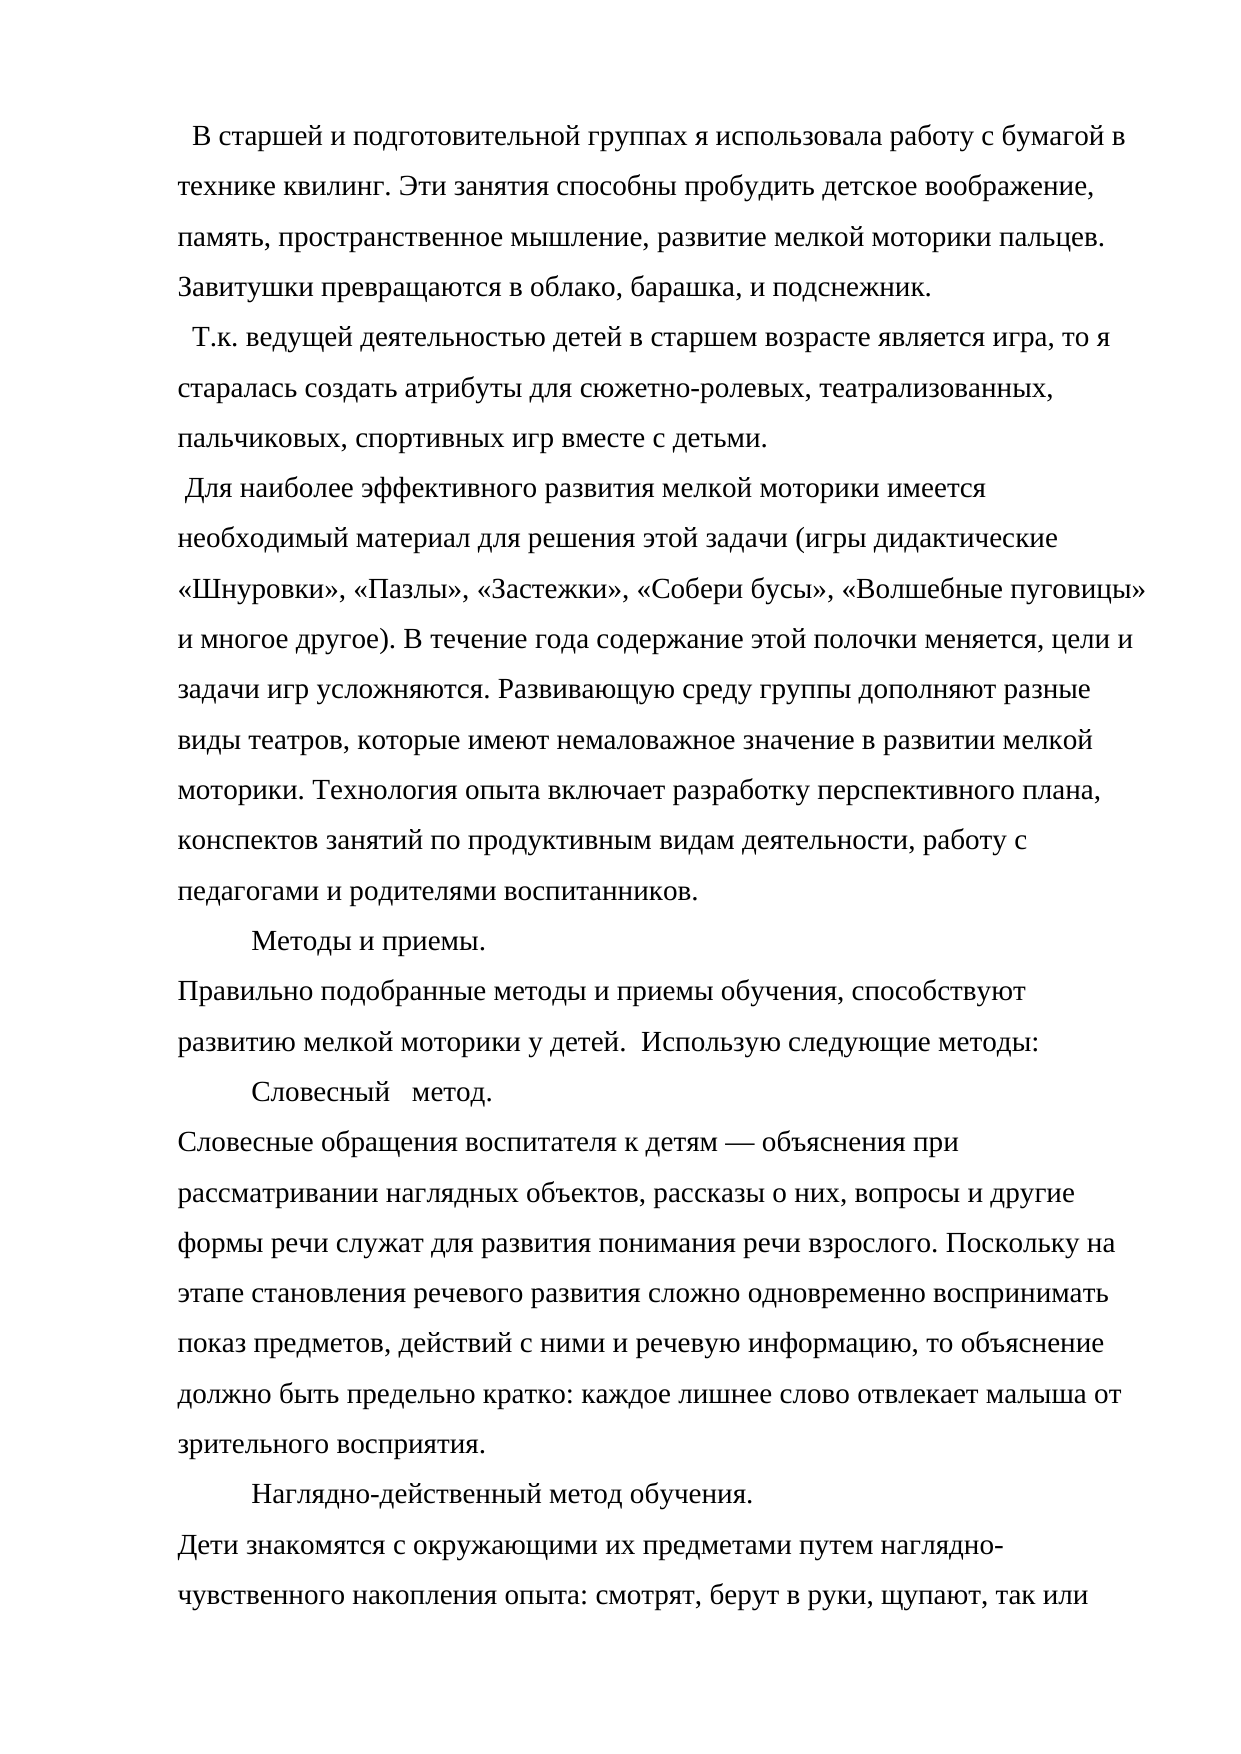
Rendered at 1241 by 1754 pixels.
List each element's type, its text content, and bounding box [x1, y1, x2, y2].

text В старшей и подготовительной группах я использовала работу с бумагой в технике квилинг. Эти занятия способны пробудить детское воображение, память, пространственное мышление, развитие мелкой моторики пальцев. Завитушки превращаются в облако, барашка, и подснежник. [177, 118, 1152, 303]
text Словесный метод. [177, 1074, 1152, 1108]
text Наглядно-действенный метод обучения. [177, 1477, 1152, 1510]
text Методы и приемы. [177, 923, 1152, 957]
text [177, 1527, 1152, 1611]
text Т.к. ведущей деятельностью детей в старшем возрасте является игра, то я старалась создать атрибуты для сюжетно-ролевых, театрализованных, пальчиковых, спортивных игр вместе с детьми. [177, 319, 1152, 453]
text Для наиболее эффективного развития мелкой моторики имеется необходимый материал для решения этой задачи (игры дидактические «Шнуровки», «Пазлы», «Застежки», «Собери бусы», «Волшебные пуговицы» и многое другое). В течение года содержание этой полочки меняется, цели и задачи игр усложняются. Развивающую среду группы дополняют разные виды театров, которые имеют немаловажное значение в развитии мелкой моторики. Технология опыта включает разработку перспективного плана, конспектов занятий по продуктивным видам деятельности, работу с педагогами и родителями воспитанников. [177, 470, 1152, 906]
text Словесные обращения воспитателя к детям — объяснения при рассматривании наглядных объектов, рассказы о них, вопросы и другие формы речи служат для развития понимания речи взрослого. Поскольку на этапе становления речевого развития сложно одновременно воспринимать показ предметов, действий с ними и речевую информацию, то объяснение должно быть предельно кратко: каждое лишнее слово отвлекает малыша от зрительного восприятия. [177, 1124, 1152, 1460]
text Правильно подобранные методы и приемы обучения, способствуют развитию мелкой моторики у детей. Использую следующие методы: [177, 973, 1152, 1057]
